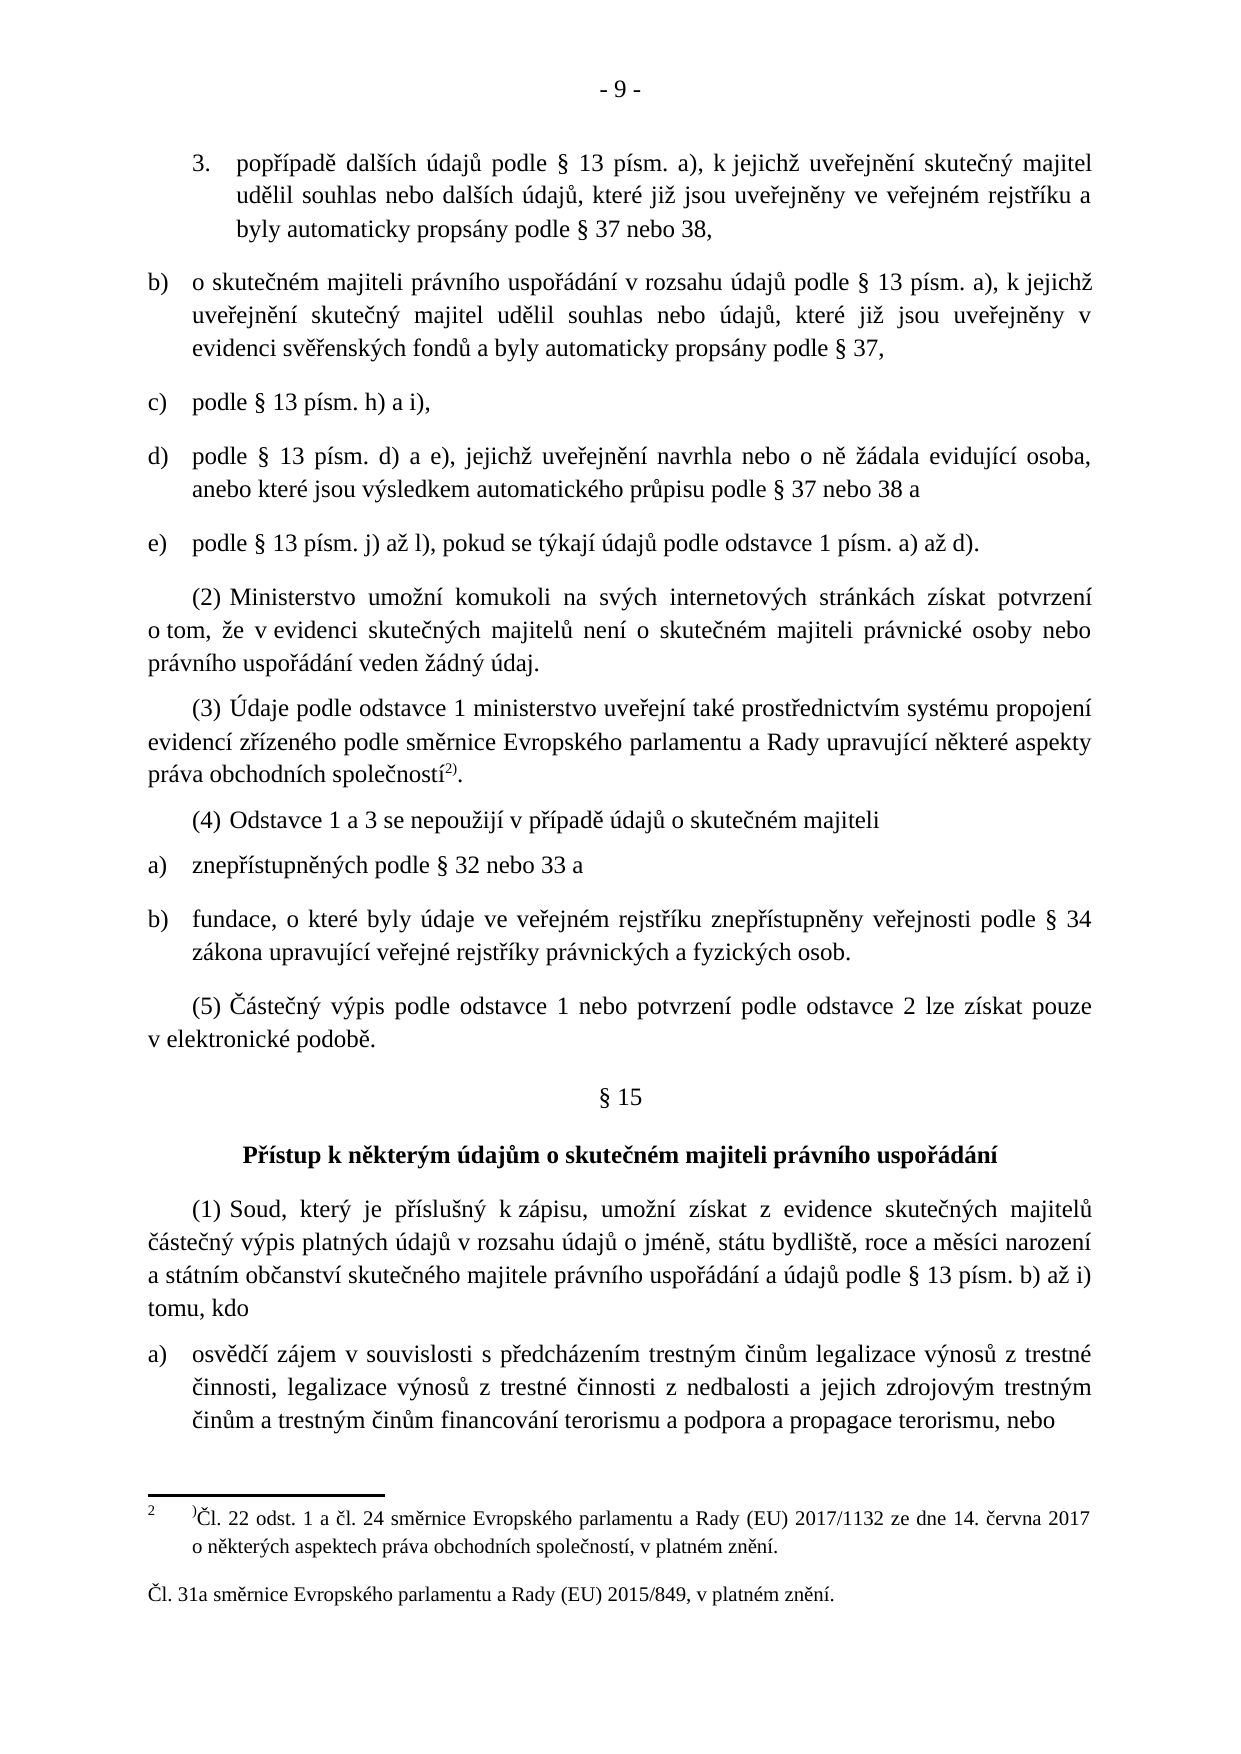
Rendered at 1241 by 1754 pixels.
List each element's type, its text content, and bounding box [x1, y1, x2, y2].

text podle § 13 písm. j) až l), pokud se týkají údajů podle odstavce 1 písm. a) až d). [148, 528, 1093, 557]
text Údaje podle odstavce 1 ministerstvo uveřejní také prostřednictvím systému propojení evidencí zřízeného podle směrnice Evropského parlamentu a Rady upravující některé aspekty práva obchodních společností). [148, 693, 1093, 788]
text podle § 13 písm. d) a e), jejichž uveřejnění navrhla nebo o ně žádala evidující osoba, anebo které jsou výsledkem automatického průpisu podle § 37 nebo 38 a [148, 441, 1093, 503]
text Přístup k některým údajům o skutečném majiteli právního uspořádání [148, 1140, 1093, 1169]
text Částečný výpis podle odstavce 1 nebo potvrzení podle odstavce 2 lze získat pouze v elektronické podobě. [148, 991, 1093, 1053]
text osvědčí zájem v souvislosti s předcházením trestným činům legalizace výnosů z trestné činnosti, legalizace výnosů z trestné činnosti z nedbalosti a jejich zdrojovým trestným činům a trestným činům financování terorismu a podpora a propagace terorismu, nebo [148, 1339, 1093, 1434]
text o skutečném majiteli právního uspořádání v rozsahu údajů podle § 13 písm. a), k jejichž uveřejnění skutečný majitel udělil souhlas nebo údajů, které již jsou uveřejněny v evidenci svěřenských fondů a byly automaticky propsány podle § 37, [148, 267, 1093, 362]
text znepřístupněných podle § 32 nebo 33 a [148, 851, 1093, 879]
list Soud, který je příslušný k zápisu, umožní získat z evidence skutečných majitelů částečný výpis platných údajů v rozsahu údajů o jméně, státu bydliště, roce a měsíci narození a státním občanství skutečného majitele právního uspořádání a údajů podle § 13 písm. b) až i) tomu, kdo [148, 1194, 1093, 1322]
text popřípadě dalších údajů podle § 13 písm. a), k jejichž uveřejnění skutečný majitel udělil souhlas nebo dalších údajů, které již jsou uveřejněny ve veřejném rejstříku a byly automaticky propsány podle § 37 nebo 38, [192, 148, 1093, 242]
text Ministerstvo umožní komukoli na svých internetových stránkách získat potvrzení o tom, že v evidenci skutečných majitelů není o skutečném majiteli právnické osoby nebo právního uspořádání veden žádný údaj. [148, 582, 1093, 677]
text Odstavce 1 a 3 se nepoužijí v případě údajů o skutečném majiteli [148, 805, 1093, 834]
text podle § 13 písm. h) a i), [148, 387, 1093, 416]
text fundace, o které byly údaje ve veřejném rejstříku znepřístupněny veřejnosti podle § 34 zákona upravující veřejné rejstříky právnických a fyzických osob. [148, 904, 1093, 966]
text § 15 [148, 1082, 1093, 1111]
